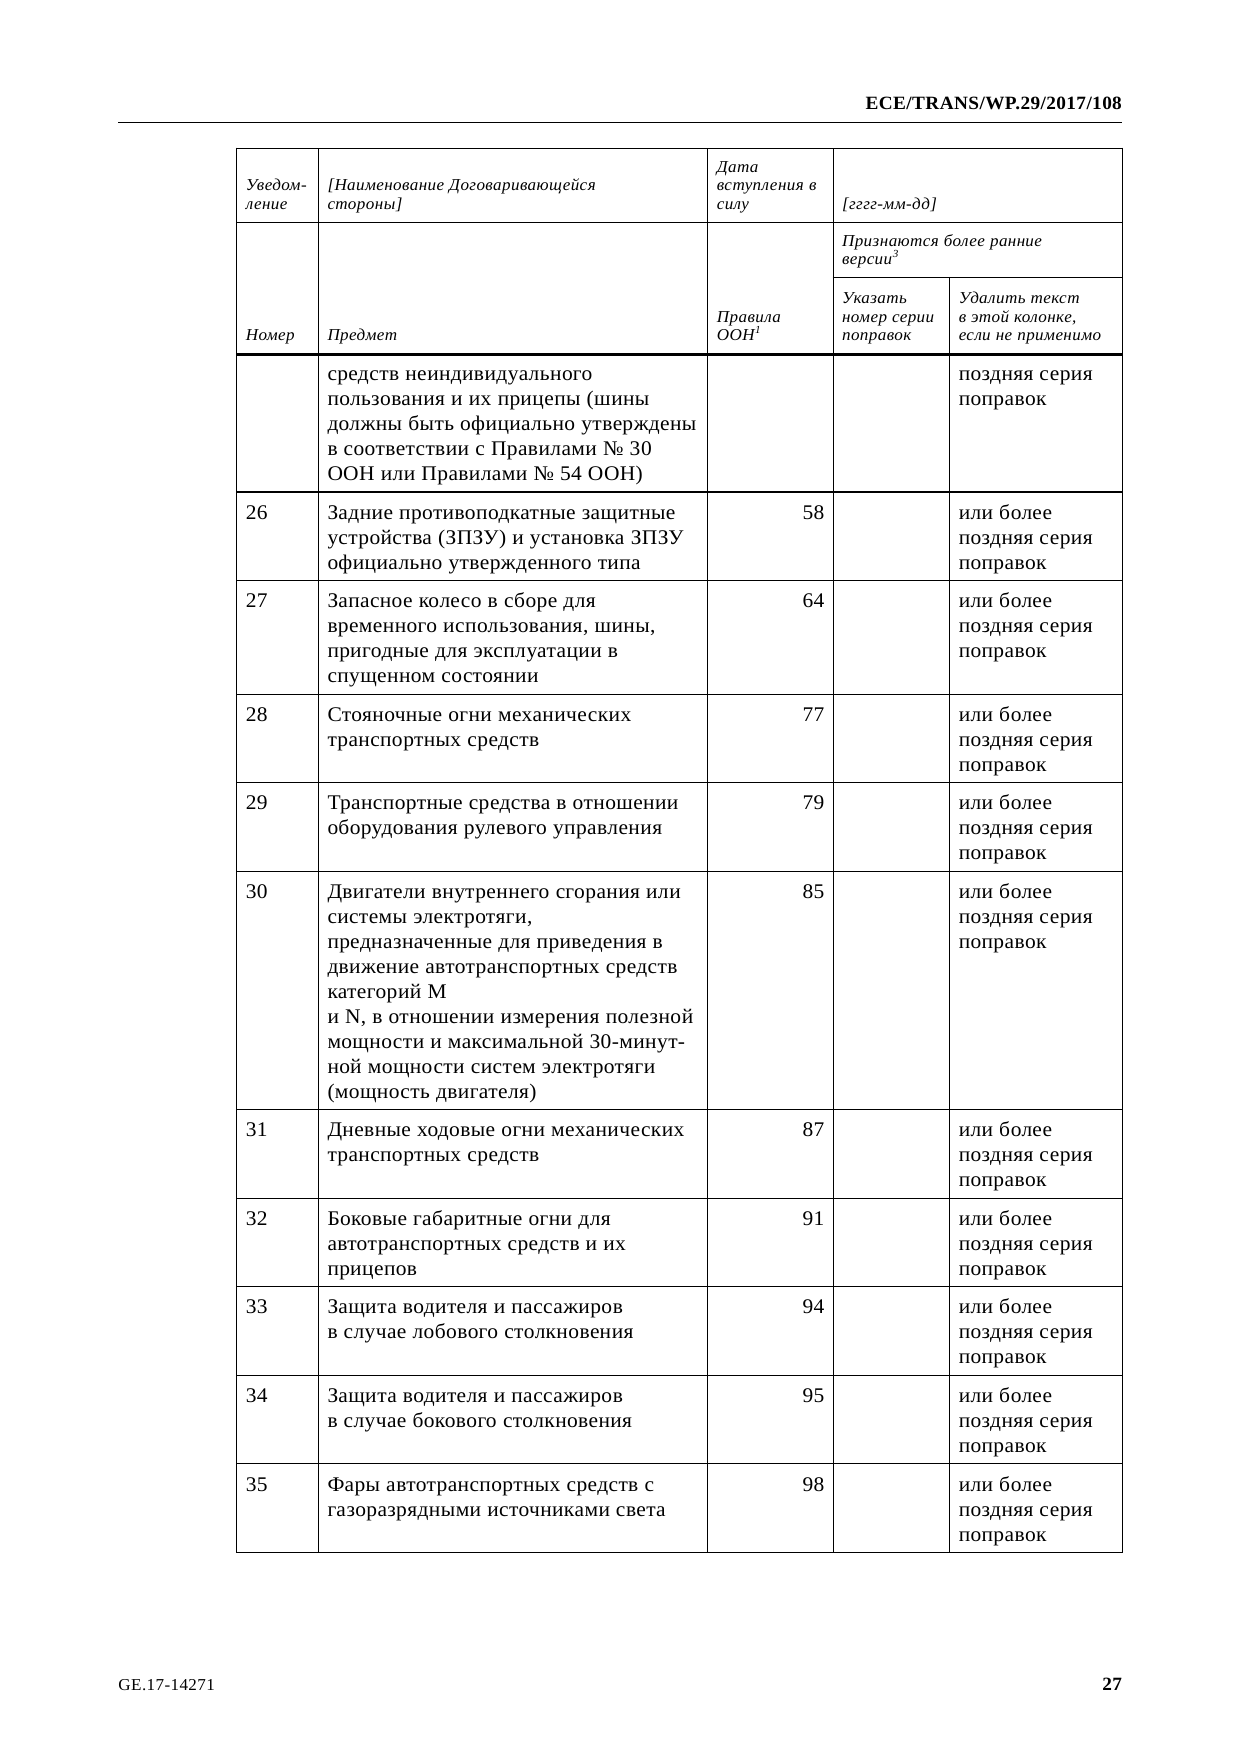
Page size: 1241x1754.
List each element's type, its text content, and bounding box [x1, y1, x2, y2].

table_cell [834, 356, 949, 491]
table_cell Дневные ходовые огни механических транспортных средств [319, 1110, 707, 1198]
table_cell 32 [237, 1199, 318, 1286]
table_cell Двигатели внутреннего сгорания или системы электротяги, предназначенные для приведения в движение автотранспортных средств категорий М и N, в отношении измерения полезной мощности и максимальной 30-минут-ной мощности систем электротяги (мощность двигателя) [319, 872, 707, 1109]
table_cell 26 [237, 493, 318, 580]
table_cell 33 [237, 1287, 318, 1375]
table_cell 85 [708, 872, 833, 1109]
table_cell Фары автотранспортных средств с газоразрядными источниками света [319, 1464, 707, 1552]
table_cell Защита водителя и пассажиров в случае бокового столкновения [319, 1376, 707, 1463]
table_cell или более поздняя серия поправок [950, 1199, 1122, 1286]
table_cell 35 [237, 1464, 318, 1552]
table_cell [834, 1199, 949, 1286]
table_cell Номер [237, 223, 318, 353]
table_cell Запасное колесо в сборе для временного использования, шины, пригодные для эксплуатации в спущенном состоянии [319, 581, 707, 693]
table_cell 98 [708, 1464, 833, 1552]
table_cell 79 [708, 783, 833, 871]
table_cell или более поздняя серия поправок [950, 356, 1122, 491]
table_cell Правила ООН1 [708, 223, 833, 353]
table_cell или более поздняя серия поправок [950, 1376, 1122, 1463]
table_cell Транспортные средства в отношении оборудования рулевого управления [319, 783, 707, 871]
table_cell [834, 1110, 949, 1198]
table_cell 64 [708, 581, 833, 693]
table_cell 77 [708, 695, 833, 782]
table_cell или более поздняя серия поправок [950, 1110, 1122, 1198]
table_cell 54 [708, 356, 833, 491]
table_cell или более поздняя серия поправок [950, 581, 1122, 693]
table_cell или более поздняя серия поправок [950, 493, 1122, 580]
table_cell 31 [237, 1110, 318, 1198]
table_cell 30 [237, 872, 318, 1109]
table_cell Удалить текст в этой колонке, если не применимо [950, 278, 1122, 353]
table_cell Задние противоподкатные защитные устройства (ЗПЗУ) и установка ЗПЗУ официально утвержденного типа [319, 493, 707, 580]
table_cell или более поздняя серия поправок [950, 1287, 1122, 1375]
table_cell Боковые габаритные огни для автотранспортных средств и их прицепов [319, 1199, 707, 1286]
table_cell [834, 783, 949, 871]
table_cell [834, 1287, 949, 1375]
table_cell [834, 493, 949, 580]
table_cell 27 [237, 581, 318, 693]
table_cell 28 [237, 695, 318, 782]
table_cell 95 [708, 1376, 833, 1463]
table_cell или более поздняя серия поправок [950, 1464, 1122, 1552]
table_cell [834, 872, 949, 1109]
table_header [гггг-мм-дд] [834, 149, 1122, 222]
table_cell Предмет [319, 223, 707, 353]
table_cell [834, 581, 949, 693]
table_cell Стояночные огни механических транспортных средств [319, 695, 707, 782]
table_header [Наименование Договаривающейся стороны] [319, 149, 707, 222]
table_cell Признаются более ранние версии3 [834, 223, 1122, 277]
table_header Дата вступления в силу [708, 149, 833, 222]
table_cell или более поздняя серия поправок [950, 872, 1122, 1109]
table_cell [834, 695, 949, 782]
table_cell или более поздняя серия поправок [950, 695, 1122, 782]
table_header Уведом-ление [237, 149, 318, 222]
table_cell [834, 1464, 949, 1552]
table_cell 87 [708, 1110, 833, 1198]
table_cell 29 [237, 783, 318, 871]
table_cell 25 [237, 356, 318, 491]
table_cell 94 [708, 1287, 833, 1375]
table_cell 58 [708, 493, 833, 580]
table_cell [834, 1376, 949, 1463]
table_cell или более поздняя серия поправок [950, 783, 1122, 871]
table_cell 34 [237, 1376, 318, 1463]
table_cell 91 [708, 1199, 833, 1286]
table_cell Защита водителя и пассажиров в случае лобового столкновения [319, 1287, 707, 1375]
table_cell Указать номер серии поправок [834, 278, 949, 353]
